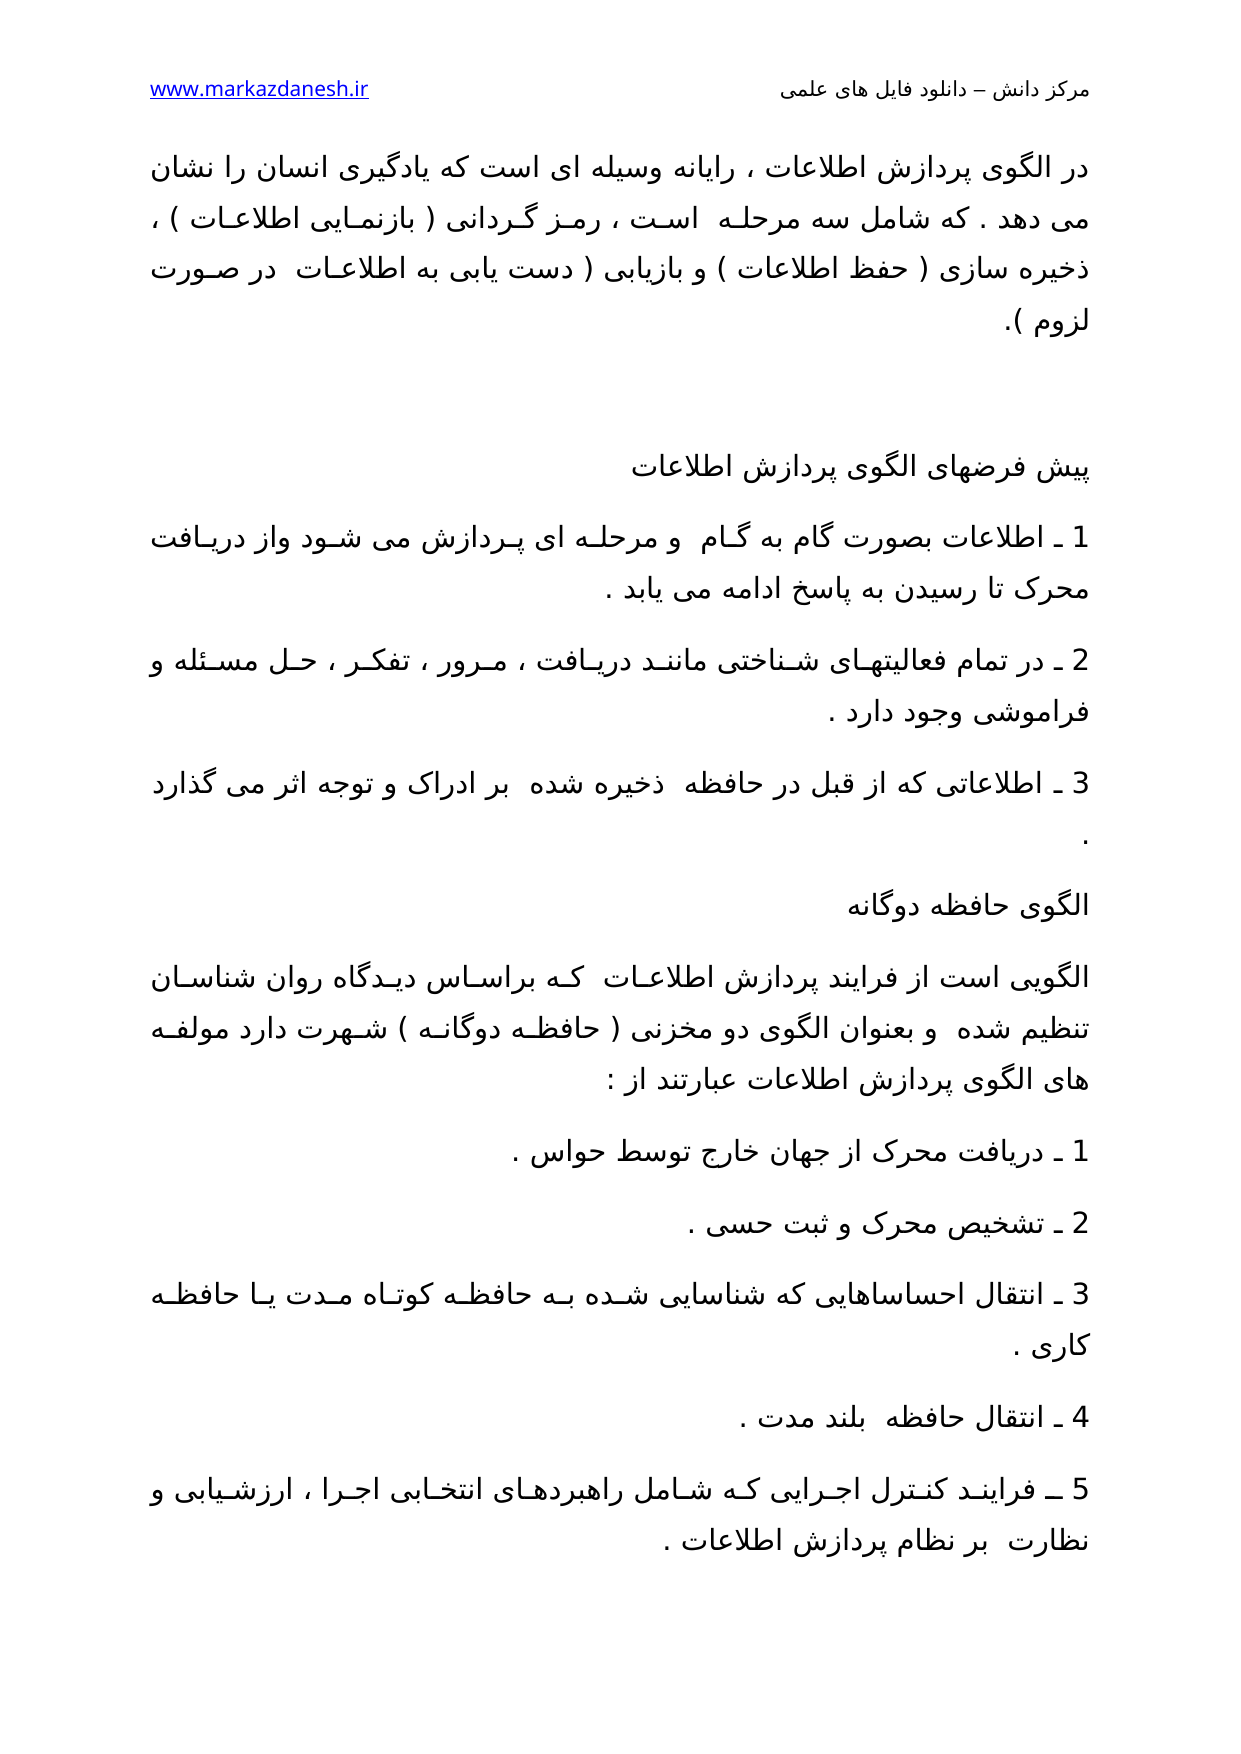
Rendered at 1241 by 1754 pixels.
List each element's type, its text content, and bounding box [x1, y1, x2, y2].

text 2 ـ تشخیص محرک و ثبت حسی . [150, 1206, 1090, 1240]
text 5 ـ فرایند کنترل اجرایی که شامل راهبردهای انتخابی اجرا ، ارزشیابی و نظارت بر نظام پردازش اطلاعات . [150, 1472, 1090, 1557]
text 3 ـ انتقال احساساهایی که شناسایی شده به حافظه کوتاه مدت یا حافظه کاری . [150, 1278, 1090, 1363]
text 4 ـ انتقال حافظه بلند مدت . [150, 1400, 1090, 1434]
text 2 ـ در تمام فعالیتهای شناختی مانند دریافت ، مرور ، تفکر ، حل مسئله و فراموشی وجود دارد . [150, 643, 1090, 728]
text در الگوی پردازش اطلاعات ، رایانه وسیله ای است که یادگیری انسان را نشان می دهد . که شامل سه مرحله است ، رمز گردانی ( بازنمایی اطلاعات ) ، ذخیره سازی ( حفظ اطلاعات ) و بازیابی ( دست یابی به اطلاعات در صورت لزوم ). [150, 150, 1090, 337]
text الگوی حافظه دوگانه [150, 889, 1090, 923]
text الگویی است از فرایند پردازش اطلاعات که براساس دیدگاه روان شناسان تنظیم شده و بعنوان الگوی دو مخزنی ( حافظه دوگانه ) شهرت دارد مولفه های الگوی پردازش اطلاعات عبارتند از : [150, 961, 1090, 1096]
text 3 ـ اطلاعاتی که از قبل در حافظه ذخیره شده بر ادراک و توجه اثر می گذارد . [150, 766, 1090, 851]
text پیش فرضهای الگوی پردازش اطلاعات [150, 449, 1090, 483]
text 1 ـ دریافت محرک از جهان خارج توسط حواس . [150, 1134, 1090, 1168]
text 1 ـ اطلاعات بصورت گام به گام و مرحله ای پردازش می شود واز دریافت محرک تا رسیدن به پاسخ ادامه می یابد . [150, 521, 1090, 606]
